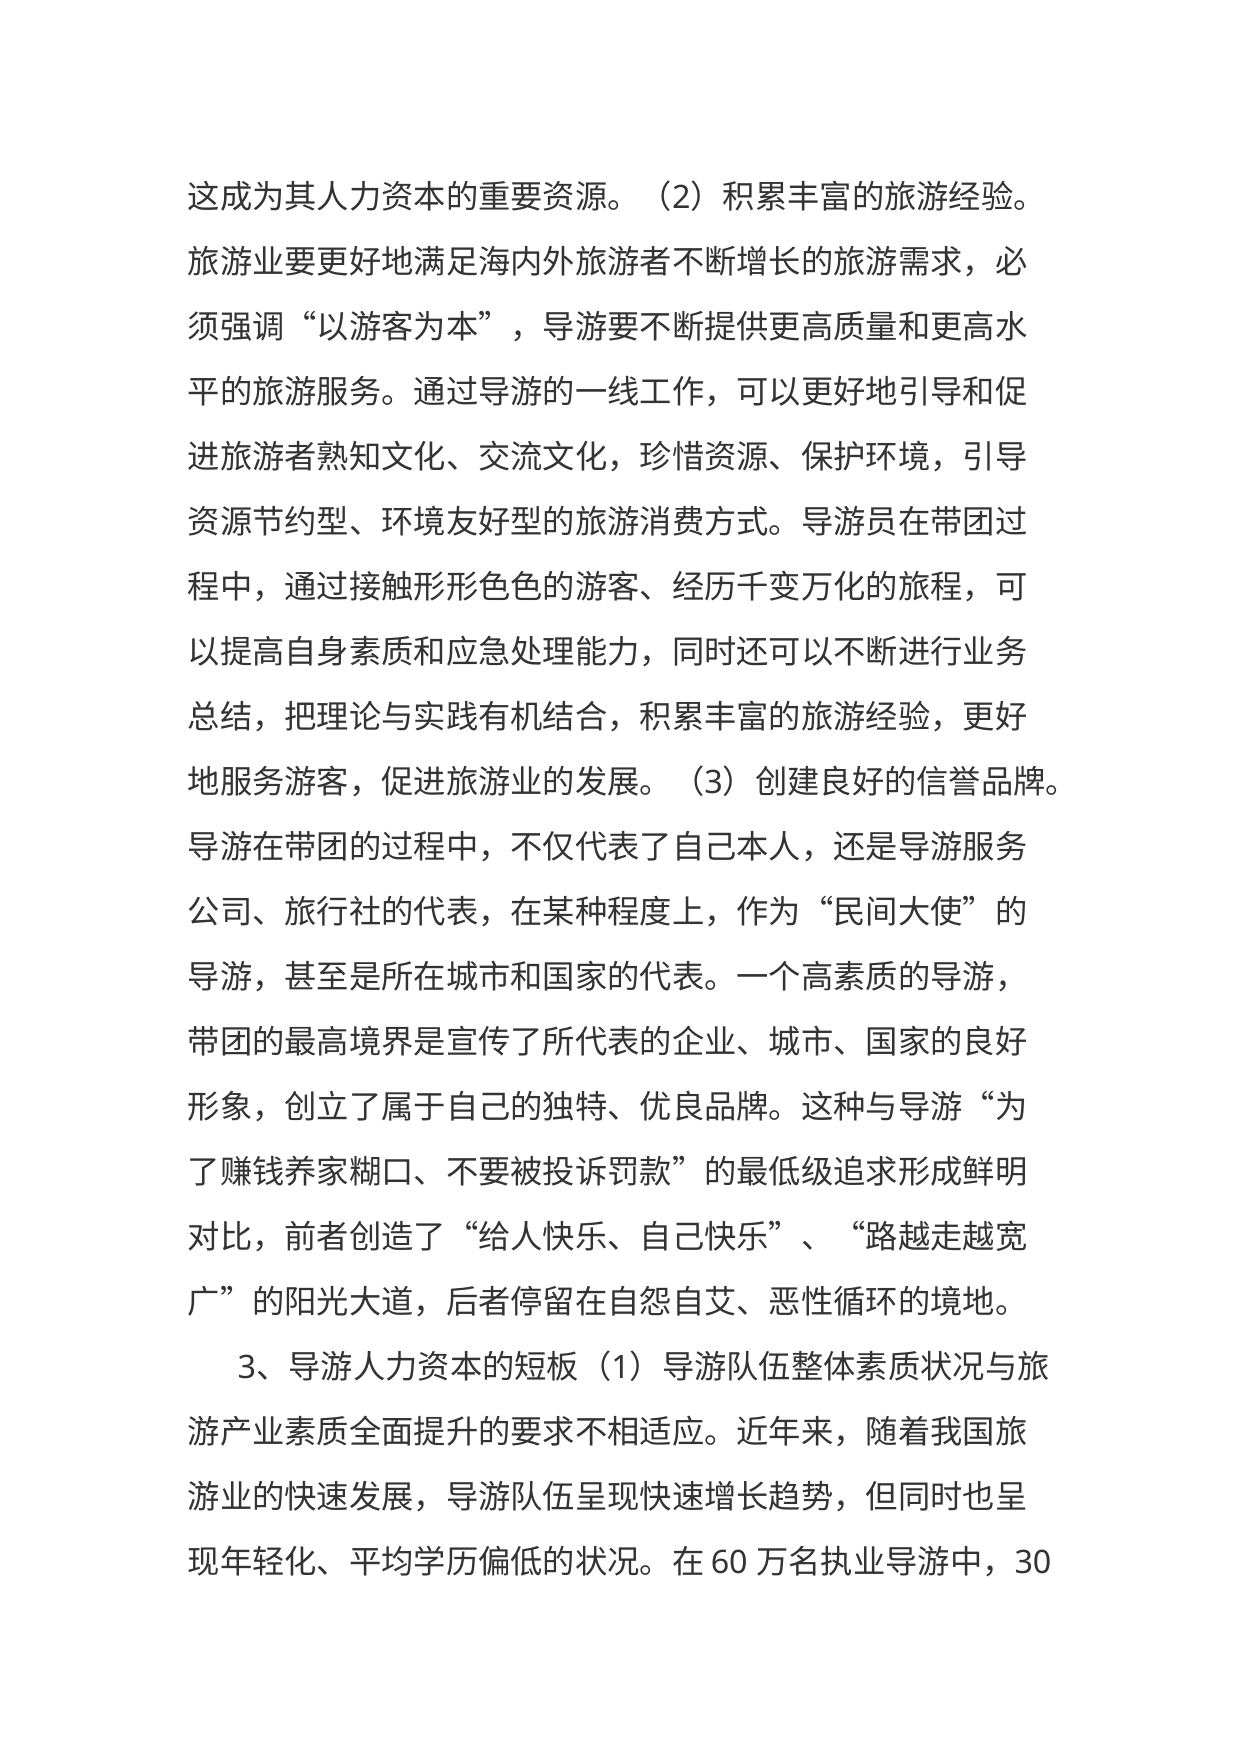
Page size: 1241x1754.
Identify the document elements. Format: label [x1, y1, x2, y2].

text [187, 1332, 1053, 1592]
text [187, 162, 1053, 1332]
